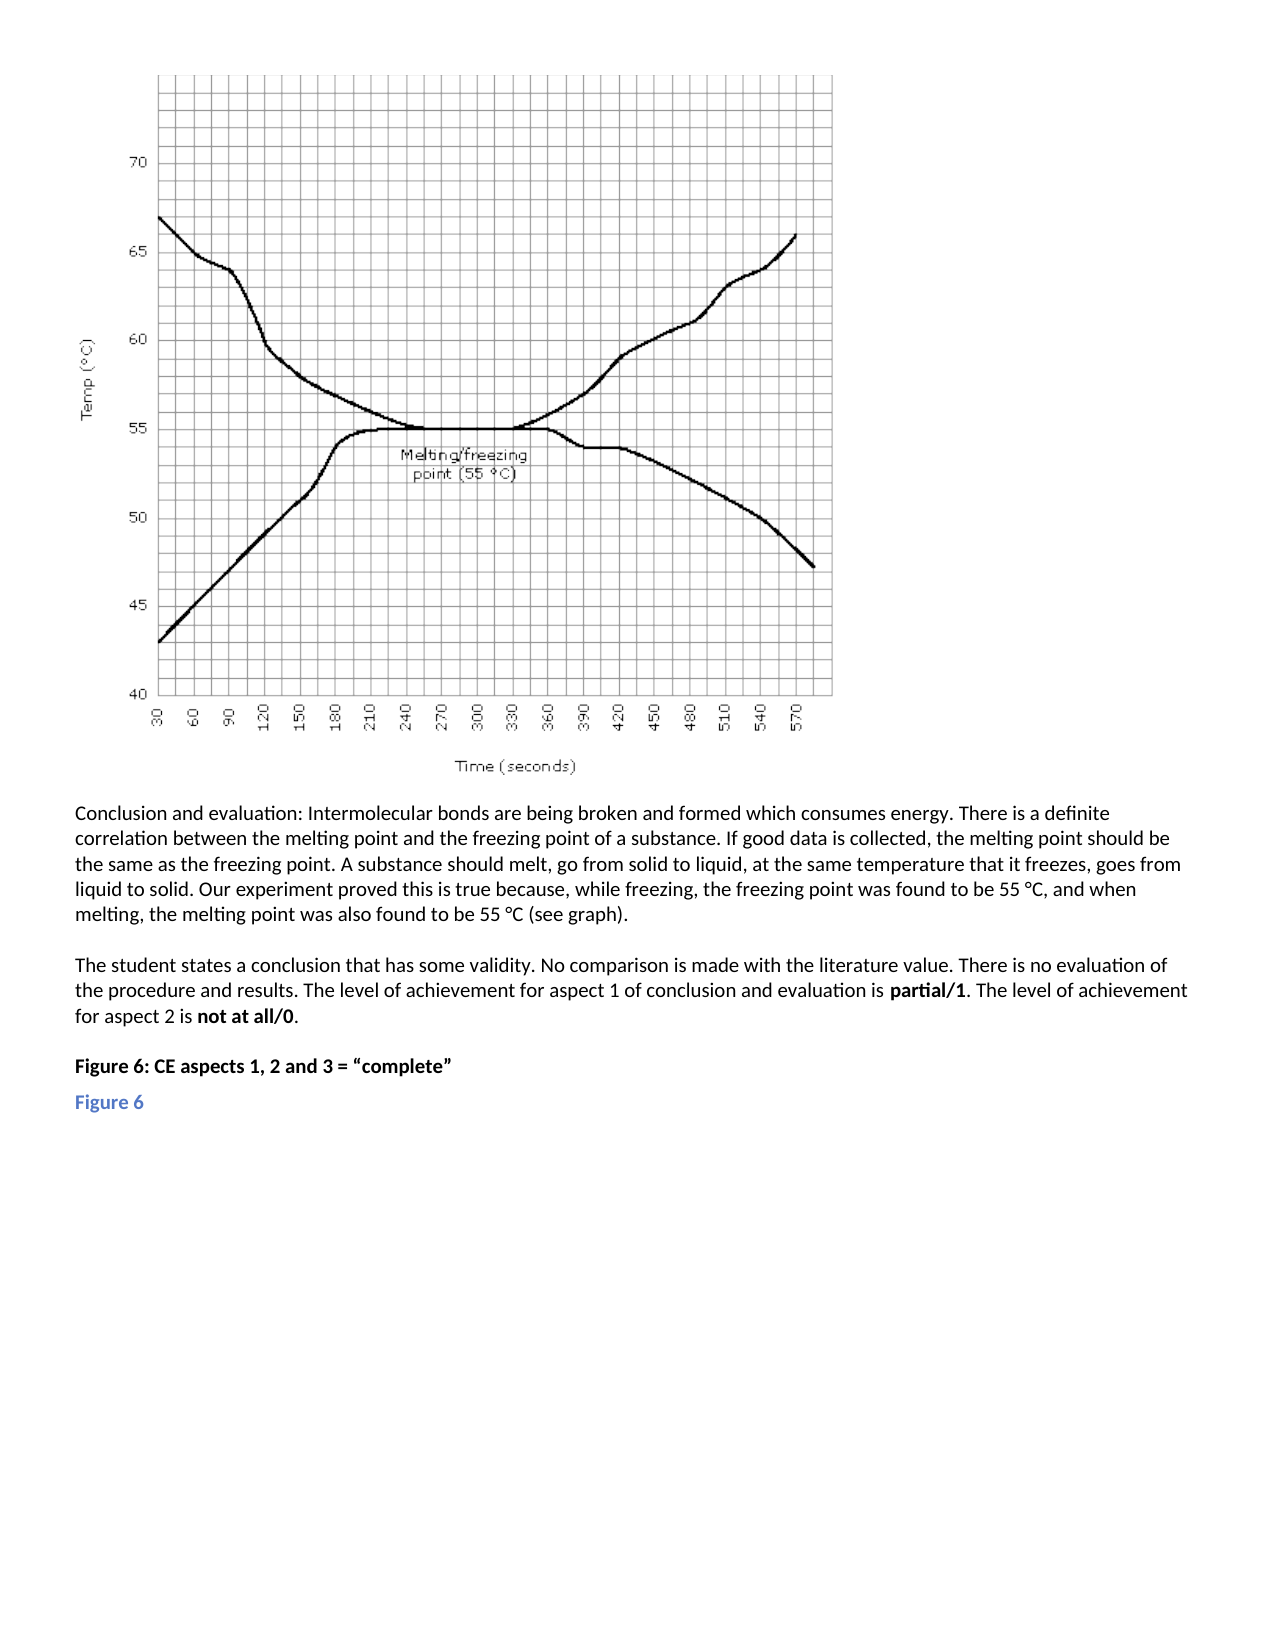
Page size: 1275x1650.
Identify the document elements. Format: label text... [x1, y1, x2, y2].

text The student states a conclusion that has some validity. No comparison is made with the literature value. There is no evaluation of the procedure and results. The level of achievement for aspect 1 of conclusion and evaluation is partial/1. The level of achievement for aspect 2 is not at all/0. [75, 952, 1200, 1028]
text Figure 6: CE aspects 1, 2 and 3 = “complete” [75, 1053, 1200, 1079]
text Conclusion and evaluation: Intermolecular bonds are being broken and formed which consumes energy. There is a definite correlation between the melting point and the freezing point of a substance. If good data is collected, the melting point should be the same as the freezing point. A substance should melt, go from solid to liquid, at the same temperature that it freezes, goes from liquid to solid. Our experiment proved this is true because, while freezing, the freezing point was found to be 55 °C, and when melting, the melting point was also found to be 55 °C (see graph). [75, 800, 1200, 927]
text Figure 6 [75, 1089, 1200, 1114]
picture [75, 75, 841, 775]
